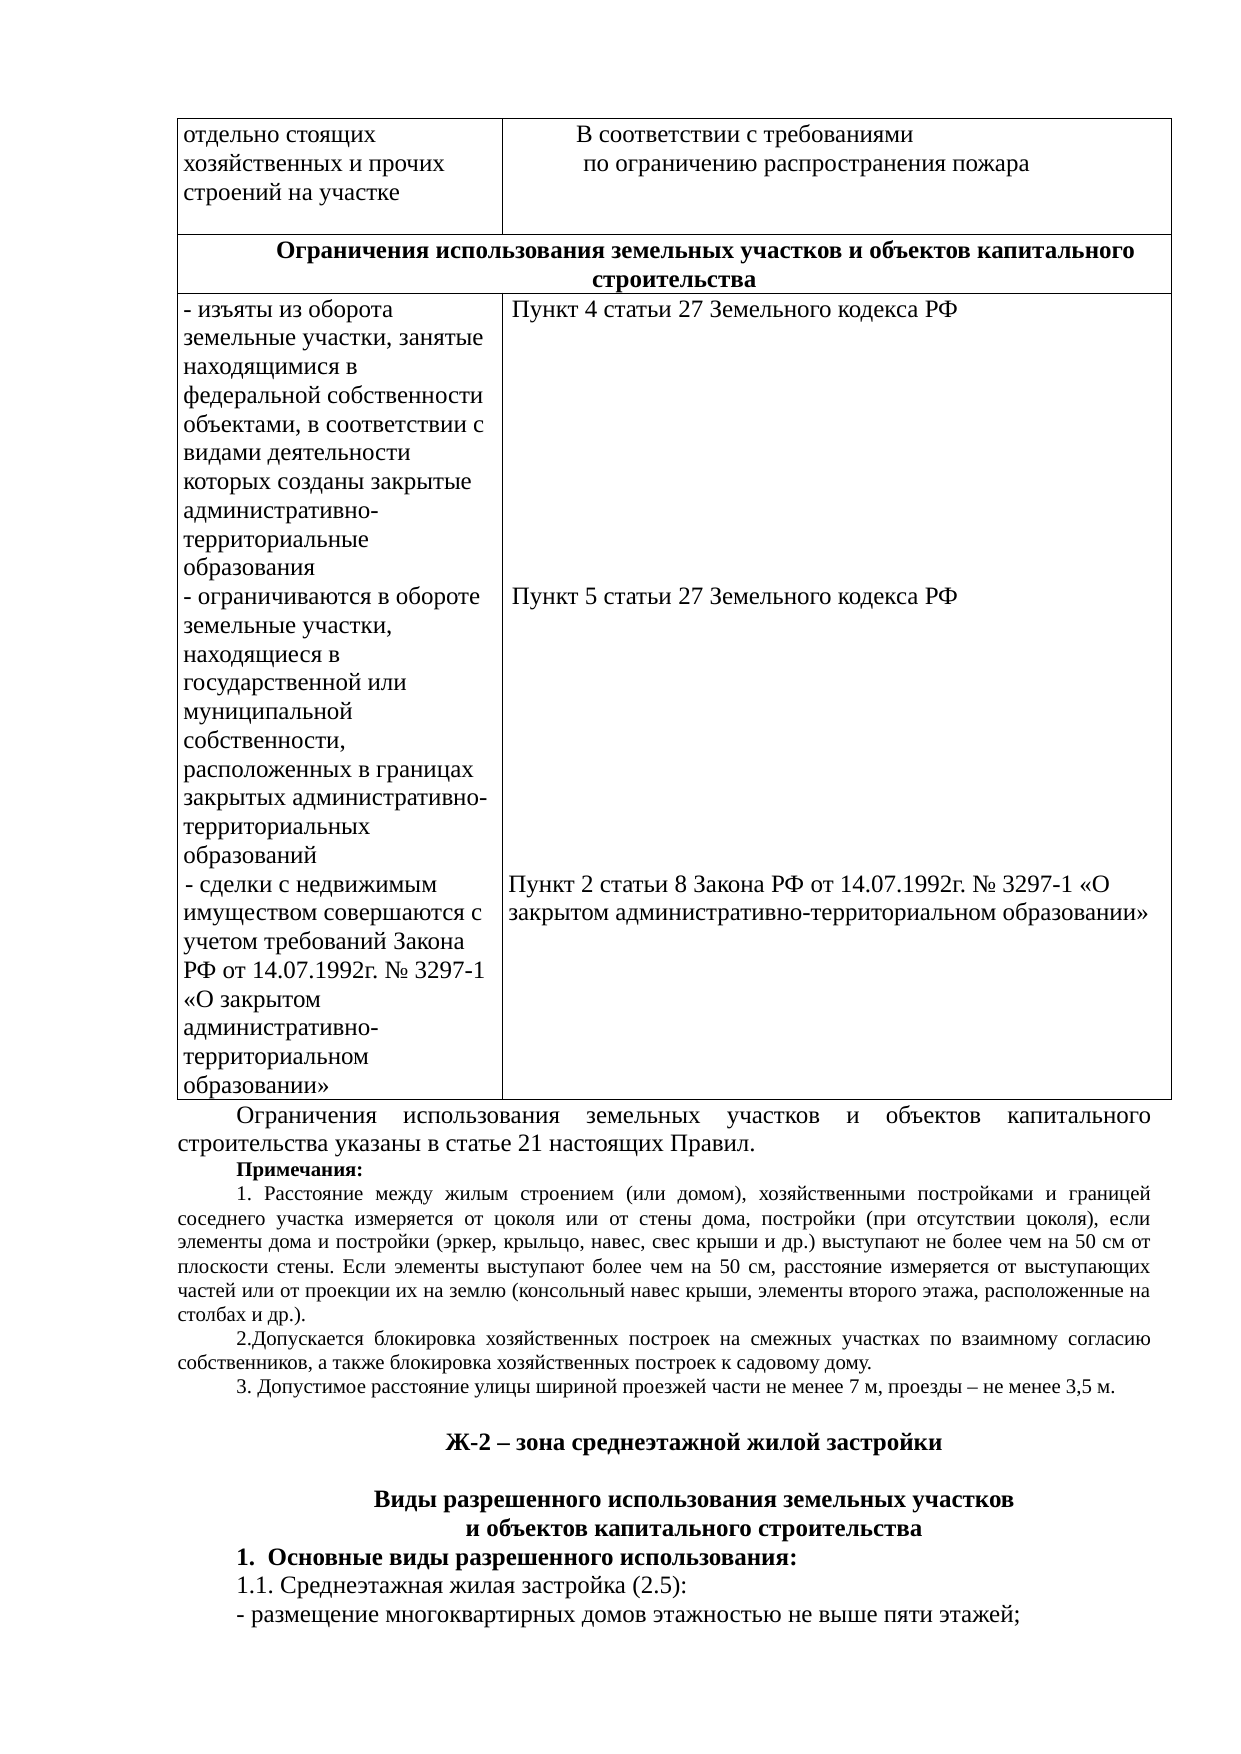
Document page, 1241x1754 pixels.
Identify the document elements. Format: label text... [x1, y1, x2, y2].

text 1.1. Среднеэтажная жилая застройка (2.5): [177, 1570, 1152, 1599]
table_cell Ограничения использования земельных участков и объектов капитального строительства [178, 235, 1171, 293]
text 1. Расстояние между жилым строением (или домом), хозяйственными постройками и границей соседнего участка измеряется от цоколя или от стены дома, постройки (при отсутствии цоколя), если элементы дома и постройки (эркер, крыльцо, навес, свес крыши и др.) выступают не более чем на 50 см от плоскости стены. Если элементы выступают более чем на 50 см, расстояние измеряется от выступающих частей или от проекции их на землю (консольный навес крыши, элементы второго этажа, расположенные на столбах и др.). [177, 1181, 1152, 1326]
text 1. Основные виды разрешенного использования: [177, 1542, 1152, 1570]
text 3. Допустимое расстояние улицы шириной проезжей части не менее 7 м, проезды – не менее 3,5 м. [177, 1374, 1152, 1398]
text Ограничения использования земельных участков и объектов капитального строительства указаны в статье 21 настоящих Правил. [177, 1100, 1152, 1157]
text и объектов капитального строительства [177, 1513, 1152, 1542]
text Ж-2 – зона среднеэтажной жилой застройки [177, 1427, 1152, 1455]
table_cell - изъяты из оборота земельные участки, занятые находящимися в федеральной собственности объектами, в соответствии с видами деятельности которых созданы закрытые административно-территориальные образования - ограничиваются в обороте земельные участки, находящиеся в государственной или муниципальной собственности, расположенных в границах закрытых административно-территориальных образований - сделки с недвижимым имуществом совершаются с учетом требований Закона РФ от 14.07.1992г. № 3297-1 «О закрытом административно-территориальном образовании» [178, 294, 502, 1099]
text - размещение многоквартирных домов этажностью не выше пяти этажей; [177, 1599, 1152, 1628]
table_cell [503, 119, 1171, 234]
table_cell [178, 119, 502, 234]
text 2.Допускается блокировка хозяйственных построек на смежных участках по взаимному согласию собственников, а также блокировка хозяйственных построек к садовому дому. [177, 1326, 1152, 1374]
text Примечания: [177, 1157, 1152, 1181]
text Виды разрешенного использования земельных участков [177, 1484, 1152, 1513]
table_cell Пункт 4 статьи 27 Земельного кодекса РФ Пункт 5 статьи 27 Земельного кодекса РФ Пункт 2 статьи 8 Закона РФ от 14.07.1992г. № 3297-1 «О закрытом административно-территориальном образовании» [503, 294, 1171, 1099]
